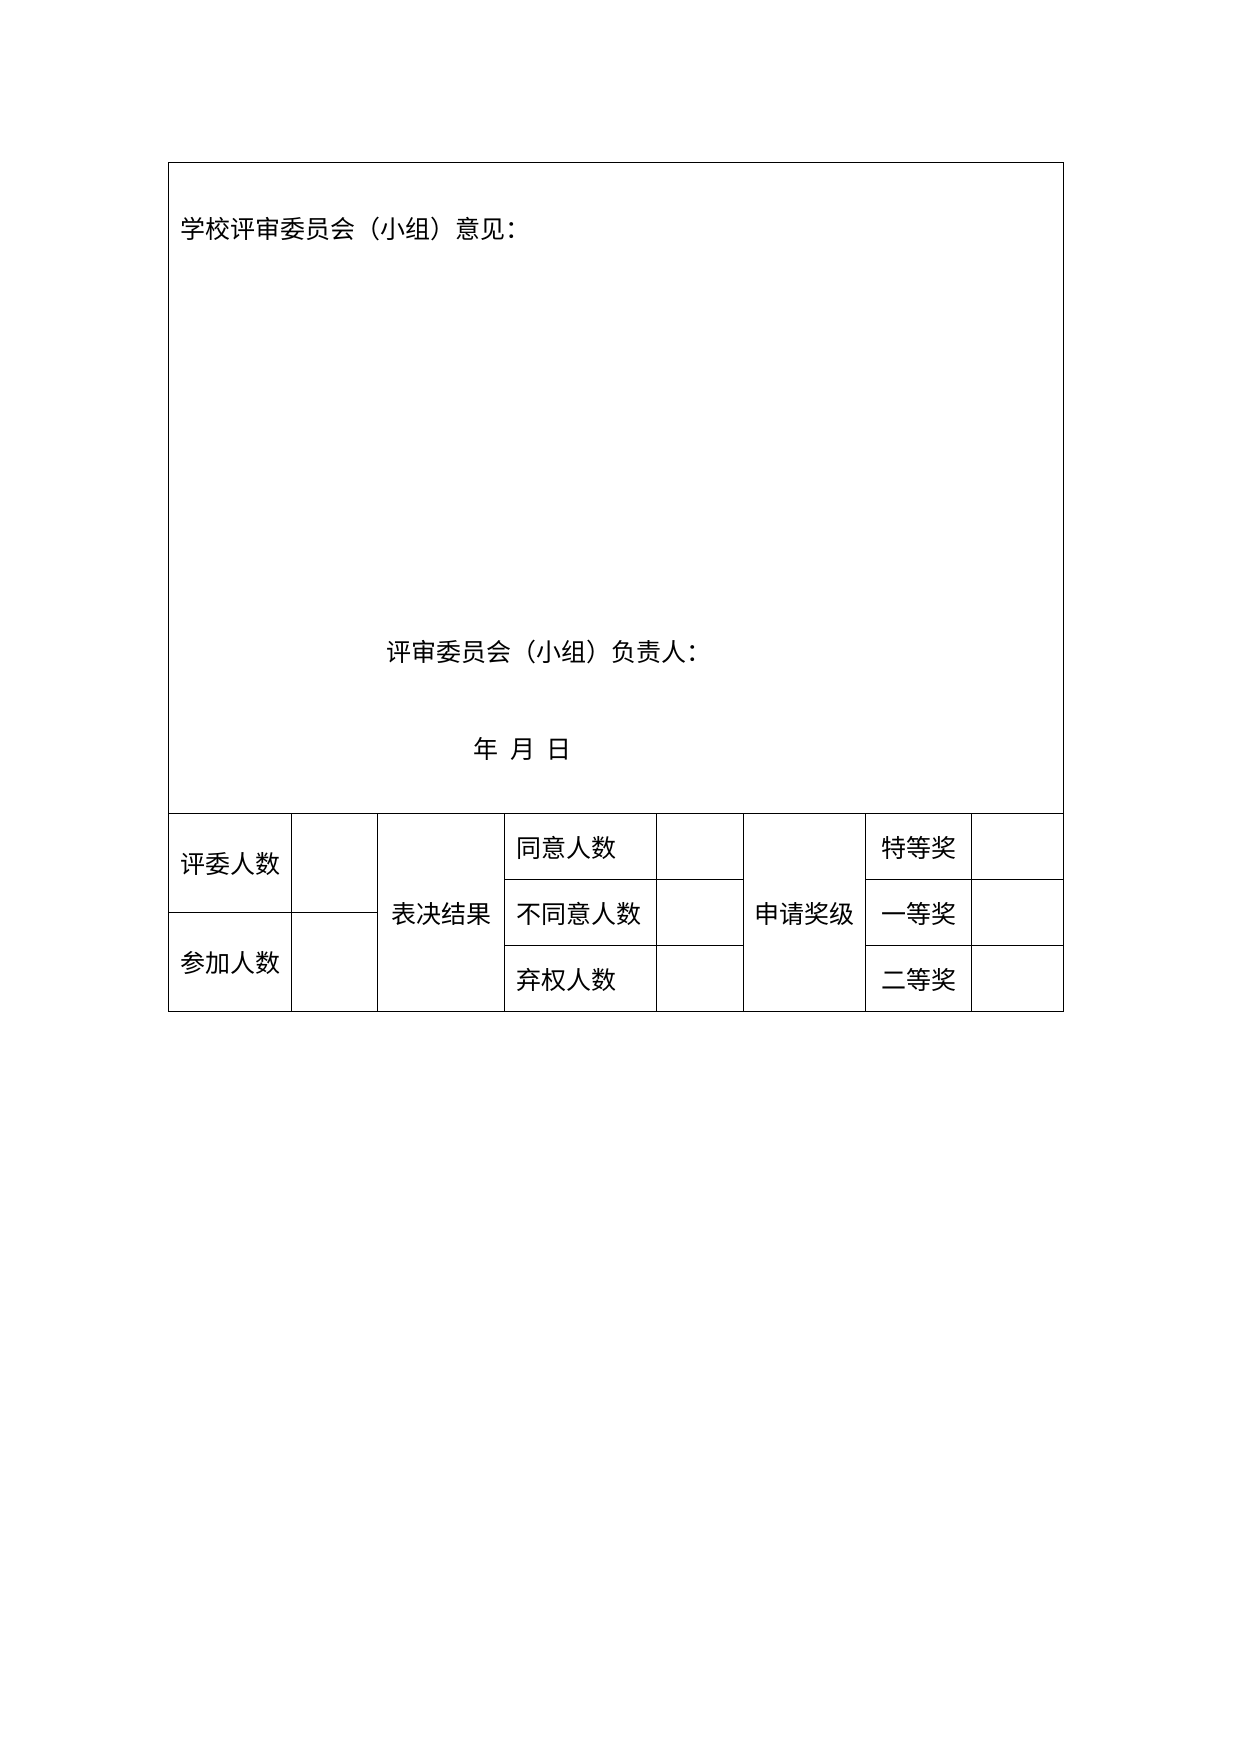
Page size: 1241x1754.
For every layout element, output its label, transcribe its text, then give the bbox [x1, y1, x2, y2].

table_cell 同意人数 [505, 814, 656, 879]
table_cell 表决结果 [378, 814, 504, 1011]
table_cell [657, 946, 743, 1011]
table_cell 二等奖 [866, 946, 971, 1011]
table_cell 申请奖级 [744, 814, 865, 1011]
table_cell [657, 814, 743, 879]
table_cell 参加人数 [169, 913, 291, 1011]
table_cell [972, 814, 1063, 879]
table_cell [657, 880, 743, 945]
table_cell [972, 880, 1063, 945]
table_cell [972, 946, 1063, 1011]
table_cell 不同意人数 [505, 880, 656, 945]
table_cell [292, 814, 377, 912]
table_cell 一等奖 [866, 880, 971, 945]
table_cell 评委人数 [169, 814, 291, 912]
table_cell 特等奖 [866, 814, 971, 879]
table_cell 学校评审委员会（小组）意见： 评审委员会（小组）负责人： 年 月 日 [169, 163, 1063, 813]
table_cell [292, 913, 377, 1011]
table_cell 弃权人数 [505, 946, 656, 1011]
